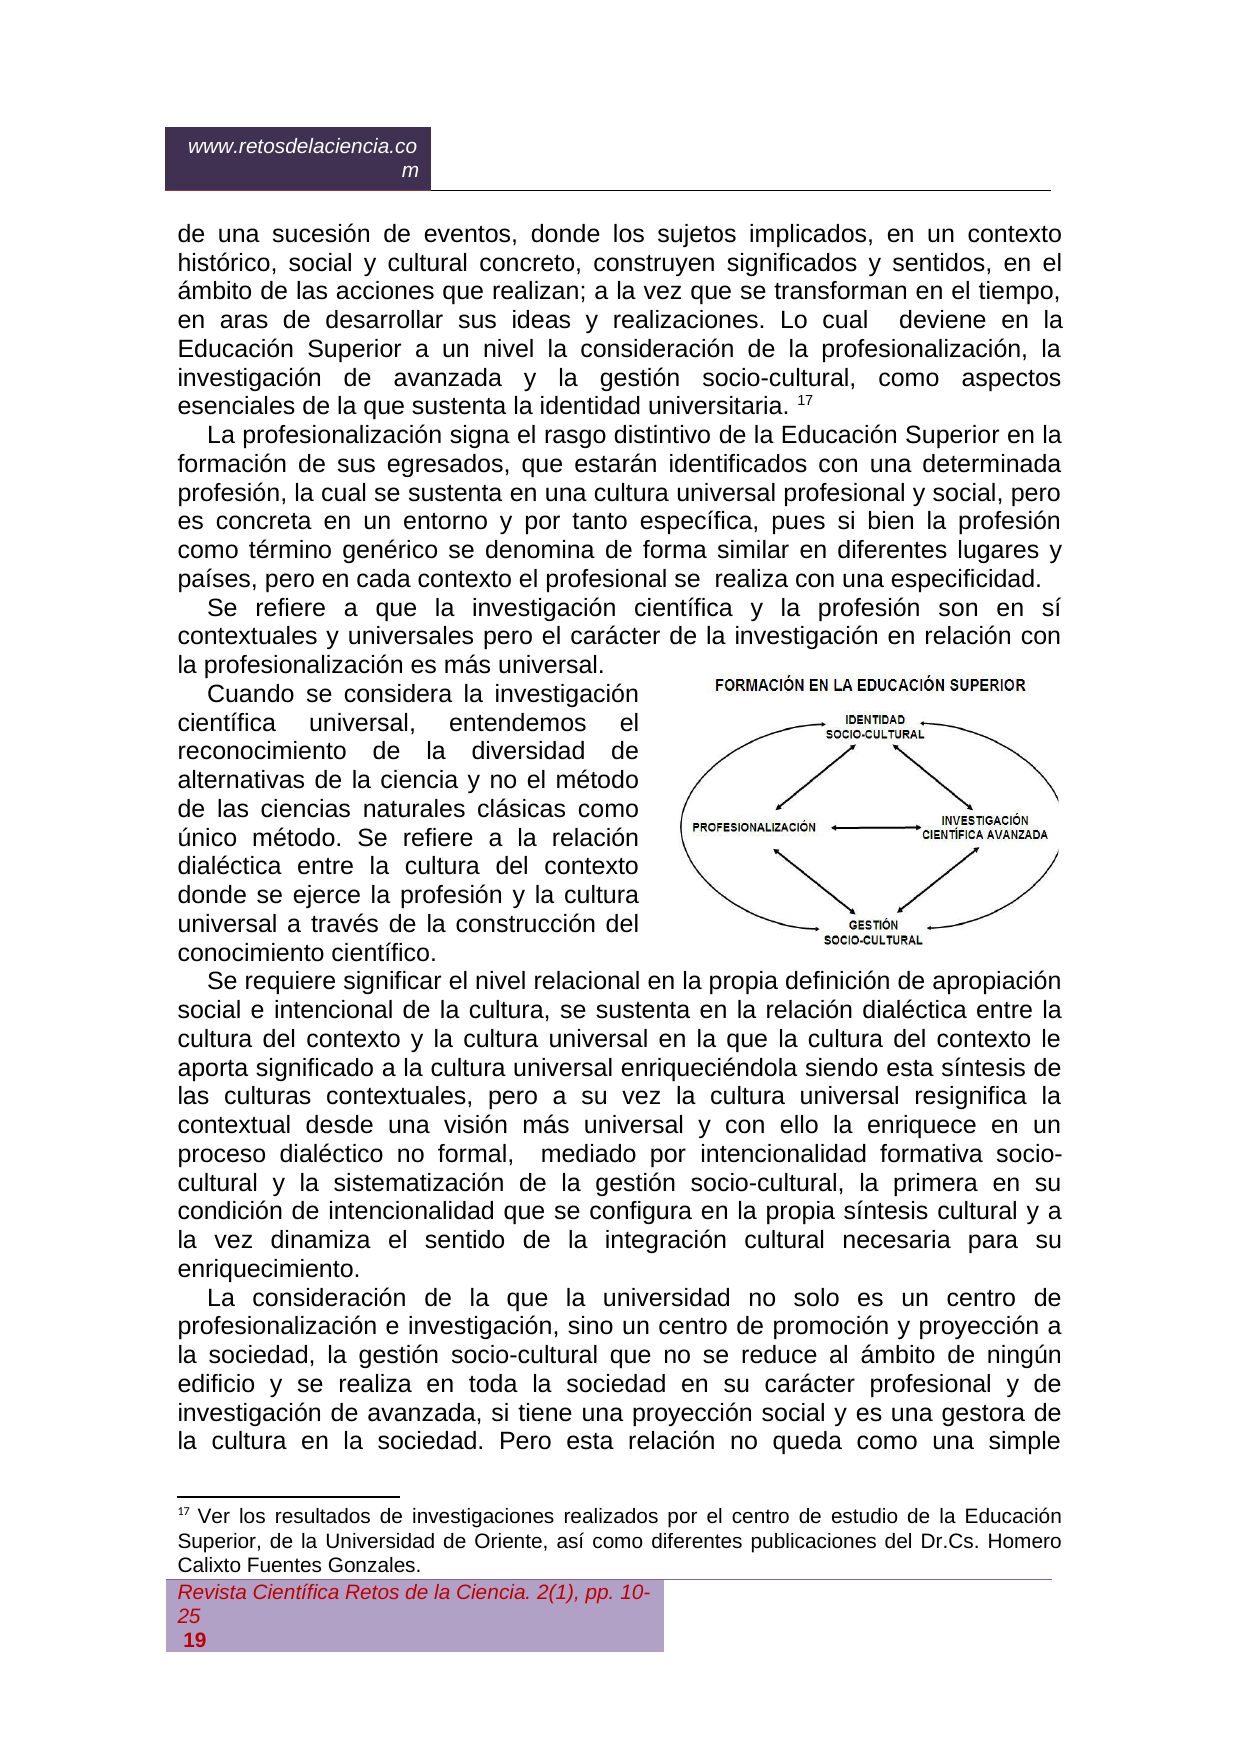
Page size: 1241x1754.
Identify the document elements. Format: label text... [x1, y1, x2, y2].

text La profesionalización signa el rasgo distintivo de en la formación de sus egresados, que estarán identificados con una determinada profesión, la cual se sustenta en una cultura universal profesional y social, pero es concreta en un entorno y por tanto específica, pues si bien la profesión como término genérico se denomina de forma similar en diferentes lugares y países, pero en cada contexto el profesional se realiza con una especificidad. [177, 420, 1063, 593]
picture [658, 650, 1059, 962]
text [177, 1283, 1063, 1455]
text Se requiere significar el nivel relacional en la propia definición de apropiación social e intencional de la cultura, se sustenta en la relación dialéctica entre la cultura del contexto y la cultura universal en la que la cultura del contexto le aporta significado a la cultura universal enriqueciéndola siendo esta síntesis de las culturas contextuales, pero a su vez la cultura universal resignifica la contextual desde una visión más universal y con ello la enriquece en un proceso dialéctico no formal, mediado por intencionalidad formativa socio-cultural y la sistematización de la gestión socio-cultural, la primera en su condición de intencionalidad que se configura en la propia síntesis cultural y a la vez dinamiza el sentido de la integración cultural necesaria para su enriquecimiento. [177, 966, 1063, 1283]
text Se refiere a que la investigación científica y la profesión son en sí contextuales y universales pero el carácter de la investigación en relación con la profesionalización es más universal. [177, 593, 1063, 679]
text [177, 219, 1063, 420]
